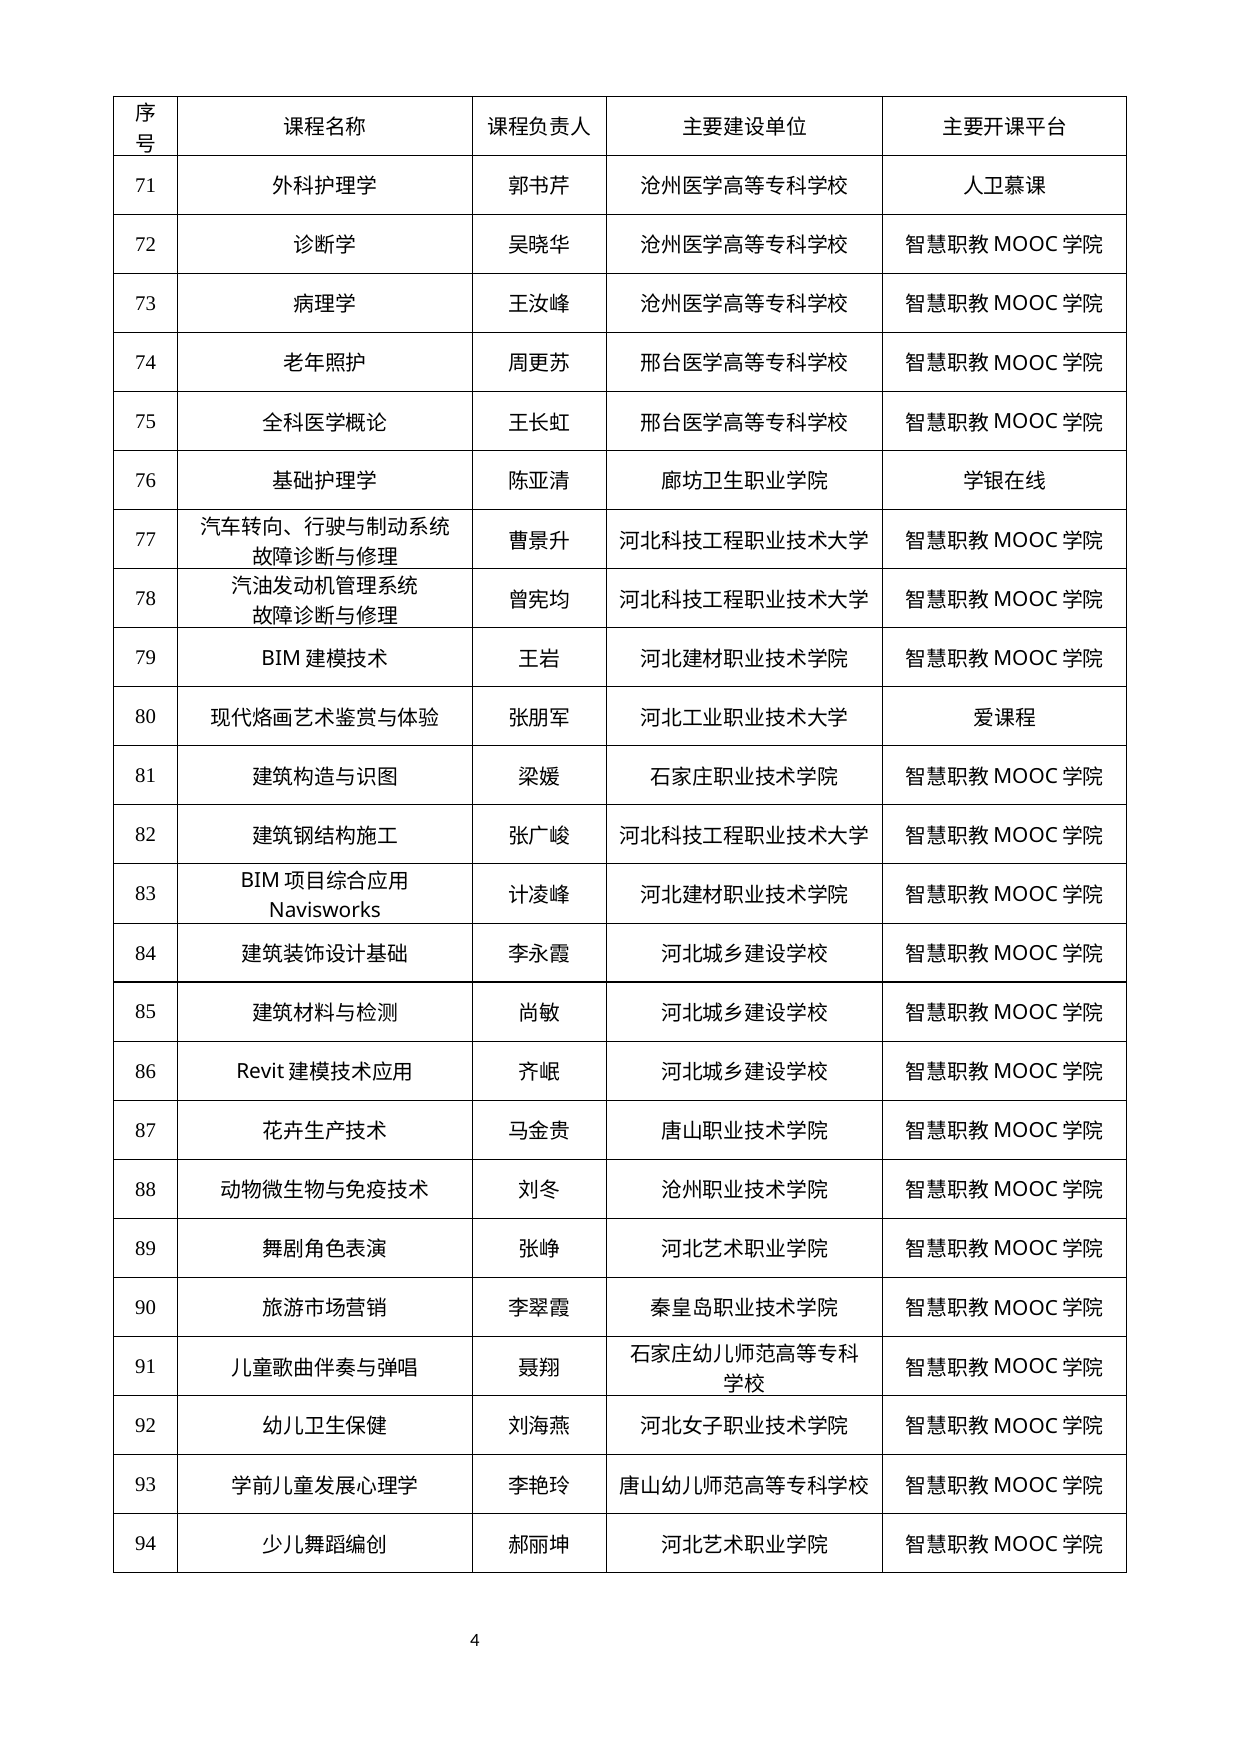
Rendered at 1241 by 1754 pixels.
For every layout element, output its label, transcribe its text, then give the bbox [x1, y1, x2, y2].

table_cell 周更苏 [473, 333, 606, 391]
table_cell 张朋军 [473, 687, 606, 745]
table_cell 河北工业职业技术大学 [607, 687, 882, 745]
table_cell 智慧职教MOOC学院 [883, 1396, 1126, 1454]
table_cell 马金贵 [473, 1101, 606, 1159]
table_cell 廊坊卫生职业学院 [607, 451, 882, 509]
table_cell 智慧职教MOOC学院 [883, 333, 1126, 391]
table_cell 动物微生物与免疫技术 [178, 1160, 472, 1218]
table_cell 王岩 [473, 628, 606, 686]
table_cell 智慧职教MOOC学院 [883, 628, 1126, 686]
table_cell 81 [114, 746, 177, 804]
table_cell 智慧职教MOOC学院 [883, 983, 1126, 1041]
table_cell 71 [114, 156, 177, 214]
table_cell 沧州医学高等专科学校 [607, 274, 882, 332]
table_cell 郭书芹 [473, 156, 606, 214]
table_cell 建筑装饰设计基础 [178, 924, 472, 981]
table_header 主要开课平台 [883, 97, 1126, 154]
table_cell 75 [114, 392, 177, 450]
table_cell 建筑构造与识图 [178, 746, 472, 804]
table_cell 儿童歌曲伴奏与弹唱 [178, 1337, 472, 1395]
table_cell Revit建模技术应用 [178, 1042, 472, 1099]
table_cell 83 [114, 864, 177, 922]
table_cell 河北艺术职业学院 [607, 1219, 882, 1277]
table_cell 智慧职教MOOC学院 [883, 1278, 1126, 1336]
table_cell 齐岷 [473, 1042, 606, 1099]
table_cell 91 [114, 1337, 177, 1395]
table_cell 74 [114, 333, 177, 391]
table_cell 沧州医学高等专科学校 [607, 215, 882, 273]
table_cell 石家庄幼儿师范高等专科 学校 [607, 1337, 882, 1395]
table_cell 陈亚清 [473, 451, 606, 509]
table_cell 汽车转向、行驶与制动系统 故障诊断与修理 [178, 510, 472, 568]
table_cell 智慧职教MOOC学院 [883, 1514, 1126, 1572]
table_cell 智慧职教MOOC学院 [883, 274, 1126, 332]
table_cell 河北科技工程职业技术大学 [607, 805, 882, 863]
table_cell 智慧职教MOOC学院 [883, 805, 1126, 863]
table_cell 旅游市场营销 [178, 1278, 472, 1336]
table_cell 智慧职教MOOC学院 [883, 569, 1126, 627]
table_cell 建筑材料与检测 [178, 983, 472, 1041]
table_cell 智慧职教MOOC学院 [883, 215, 1126, 273]
table_cell 河北艺术职业学院 [607, 1514, 882, 1572]
table_cell 河北城乡建设学校 [607, 1042, 882, 1099]
table_cell 学银在线 [883, 451, 1126, 509]
table_cell 刘海燕 [473, 1396, 606, 1454]
table_cell 尚敏 [473, 983, 606, 1041]
table_cell 诊断学 [178, 215, 472, 273]
table_cell 72 [114, 215, 177, 273]
table_header 主要建设单位 [607, 97, 882, 154]
table_cell 建筑钢结构施工 [178, 805, 472, 863]
table_cell 王汝峰 [473, 274, 606, 332]
table_cell 郝丽坤 [473, 1514, 606, 1572]
table_cell BIM项目综合应用Navisworks [178, 864, 472, 922]
table_cell 智慧职教MOOC学院 [883, 510, 1126, 568]
table_cell 89 [114, 1219, 177, 1277]
table_cell 智慧职教MOOC学院 [883, 924, 1126, 981]
table_cell 李永霞 [473, 924, 606, 981]
table_cell 智慧职教MOOC学院 [883, 1219, 1126, 1277]
table_header 课程名称 [178, 97, 472, 154]
table_cell 河北建材职业技术学院 [607, 864, 882, 922]
table_cell 曾宪均 [473, 569, 606, 627]
table_cell 少儿舞蹈编创 [178, 1514, 472, 1572]
table_cell 82 [114, 805, 177, 863]
table_cell 78 [114, 569, 177, 627]
table_cell 93 [114, 1455, 177, 1513]
table_cell 80 [114, 687, 177, 745]
table_cell 92 [114, 1396, 177, 1454]
table_cell 智慧职教MOOC学院 [883, 1042, 1126, 1099]
table_cell 河北建材职业技术学院 [607, 628, 882, 686]
table_cell 人卫慕课 [883, 156, 1126, 214]
table_cell 李翠霞 [473, 1278, 606, 1336]
table_cell 77 [114, 510, 177, 568]
table_cell 94 [114, 1514, 177, 1572]
table_cell 88 [114, 1160, 177, 1218]
table_cell 智慧职教MOOC学院 [883, 1160, 1126, 1218]
table_cell 病理学 [178, 274, 472, 332]
table_header 序号 [114, 97, 177, 154]
table_cell 全科医学概论 [178, 392, 472, 450]
table_cell 84 [114, 924, 177, 981]
table_cell 刘冬 [473, 1160, 606, 1218]
table_cell 河北科技工程职业技术大学 [607, 569, 882, 627]
table_cell 现代烙画艺术鉴赏与体验 [178, 687, 472, 745]
table_cell 河北女子职业技术学院 [607, 1396, 882, 1454]
table_cell 幼儿卫生保健 [178, 1396, 472, 1454]
table_cell 花卉生产技术 [178, 1101, 472, 1159]
table_cell 智慧职教MOOC学院 [883, 1101, 1126, 1159]
table_cell 聂翔 [473, 1337, 606, 1395]
table_cell 90 [114, 1278, 177, 1336]
table_cell 曹景升 [473, 510, 606, 568]
table_cell 唐山幼儿师范高等专科学校 [607, 1455, 882, 1513]
table_header 课程负责人 [473, 97, 606, 154]
table_cell BIM建模技术 [178, 628, 472, 686]
table_cell 基础护理学 [178, 451, 472, 509]
table_cell 梁媛 [473, 746, 606, 804]
table_cell 汽油发动机管理系统 故障诊断与修理 [178, 569, 472, 627]
table_cell 老年照护 [178, 333, 472, 391]
table_cell 87 [114, 1101, 177, 1159]
table_cell 76 [114, 451, 177, 509]
table_cell 85 [114, 983, 177, 1041]
table_cell 智慧职教MOOC学院 [883, 392, 1126, 450]
table_cell 吴晓华 [473, 215, 606, 273]
table_cell 张广峻 [473, 805, 606, 863]
table_cell 河北城乡建设学校 [607, 983, 882, 1041]
table_cell 河北科技工程职业技术大学 [607, 510, 882, 568]
table_cell 爱课程 [883, 687, 1126, 745]
table_cell 李艳玲 [473, 1455, 606, 1513]
table_cell 石家庄职业技术学院 [607, 746, 882, 804]
table_cell 73 [114, 274, 177, 332]
table_cell 河北城乡建设学校 [607, 924, 882, 981]
table_cell 邢台医学高等专科学校 [607, 392, 882, 450]
table_cell 沧州职业技术学院 [607, 1160, 882, 1218]
table_cell 张峥 [473, 1219, 606, 1277]
table_cell 唐山职业技术学院 [607, 1101, 882, 1159]
table_cell 智慧职教MOOC学院 [883, 864, 1126, 922]
table_cell 智慧职教MOOC学院 [883, 1337, 1126, 1395]
table_cell 计凌峰 [473, 864, 606, 922]
table_cell 86 [114, 1042, 177, 1099]
table_cell 智慧职教MOOC学院 [883, 1455, 1126, 1513]
table_cell 秦皇岛职业技术学院 [607, 1278, 882, 1336]
table_cell 79 [114, 628, 177, 686]
table_cell 外科护理学 [178, 156, 472, 214]
table_cell 舞剧角色表演 [178, 1219, 472, 1277]
table_cell 沧州医学高等专科学校 [607, 156, 882, 214]
table_cell 学前儿童发展心理学 [178, 1455, 472, 1513]
table_cell 智慧职教MOOC学院 [883, 746, 1126, 804]
table_cell 王长虹 [473, 392, 606, 450]
table_cell 邢台医学高等专科学校 [607, 333, 882, 391]
